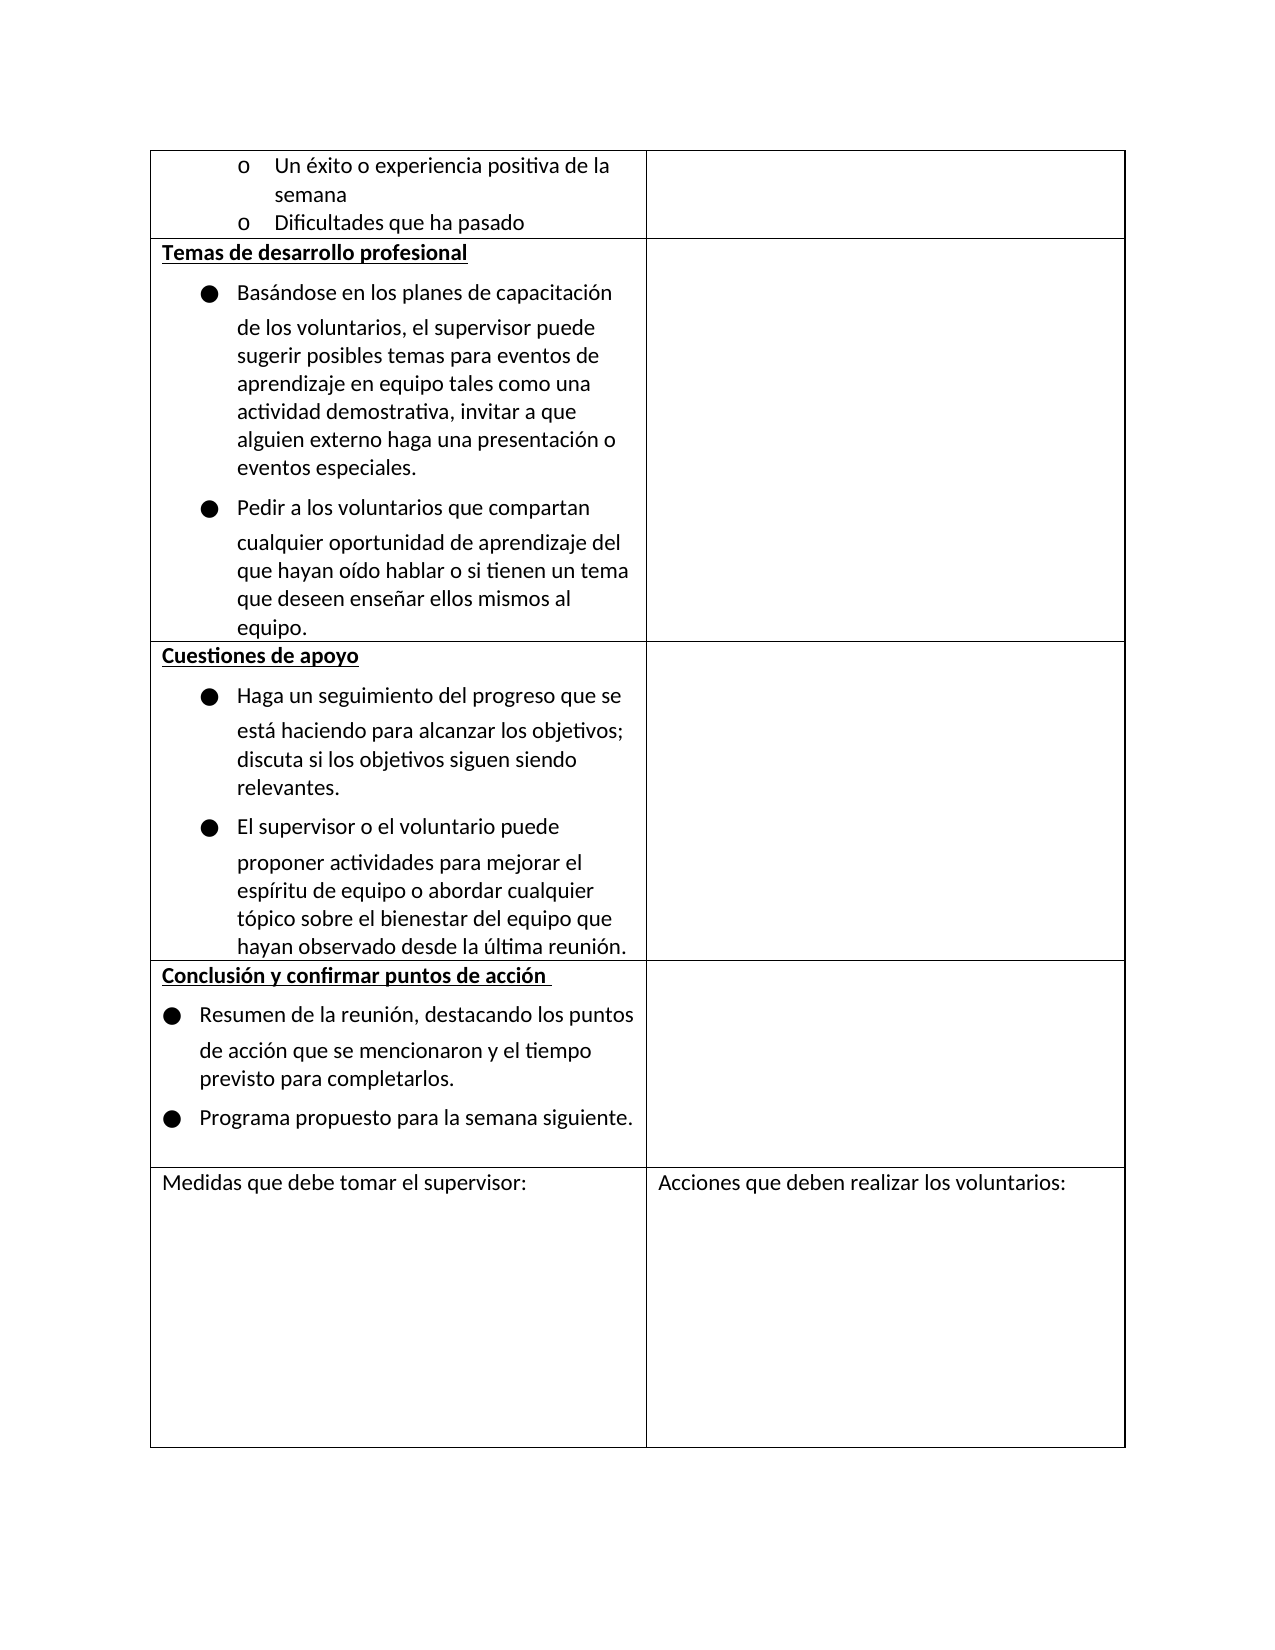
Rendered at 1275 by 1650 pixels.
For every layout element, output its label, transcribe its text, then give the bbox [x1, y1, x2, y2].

table_cell [647, 961, 1124, 1167]
table_cell [647, 642, 1124, 960]
table_cell Acciones que deben realizar los voluntarios: [647, 1168, 1124, 1447]
table_cell Cuestiones de apoyo Haga un seguimiento del progreso que se está haciendo para alcanzar los objetivos; discuta si los objetivos siguen siendo relevantes. El supervisor o el voluntario puede proponer actividades para mejorar el espíritu de equipo o abordar cualquier tópico sobre el bienestar del equipo que hayan observado desde la última reunión. [151, 642, 646, 960]
table_cell Medidas que debe tomar el supervisor: [151, 1168, 646, 1447]
table_cell [647, 239, 1124, 641]
table_cell Temas de desarrollo profesional Basándose en los planes de capacitación de los voluntarios, el supervisor puede sugerir posibles temas para eventos de aprendizaje en equipo tales como una actividad demostrativa, invitar a que alguien externo haga una presentación o eventos especiales. Pedir a los voluntarios que compartan cualquier oportunidad de aprendizaje del que hayan oído hablar o si tienen un tema que deseen enseñar ellos mismos al equipo. [151, 239, 646, 641]
table_cell [647, 151, 1124, 237]
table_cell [151, 151, 646, 237]
table_cell Conclusión y confirmar puntos de acción Resumen de la reunión, destacando los puntos de acción que se mencionaron y el tiempo previsto para completarlos. Programa propuesto para la semana siguiente. [151, 961, 646, 1167]
